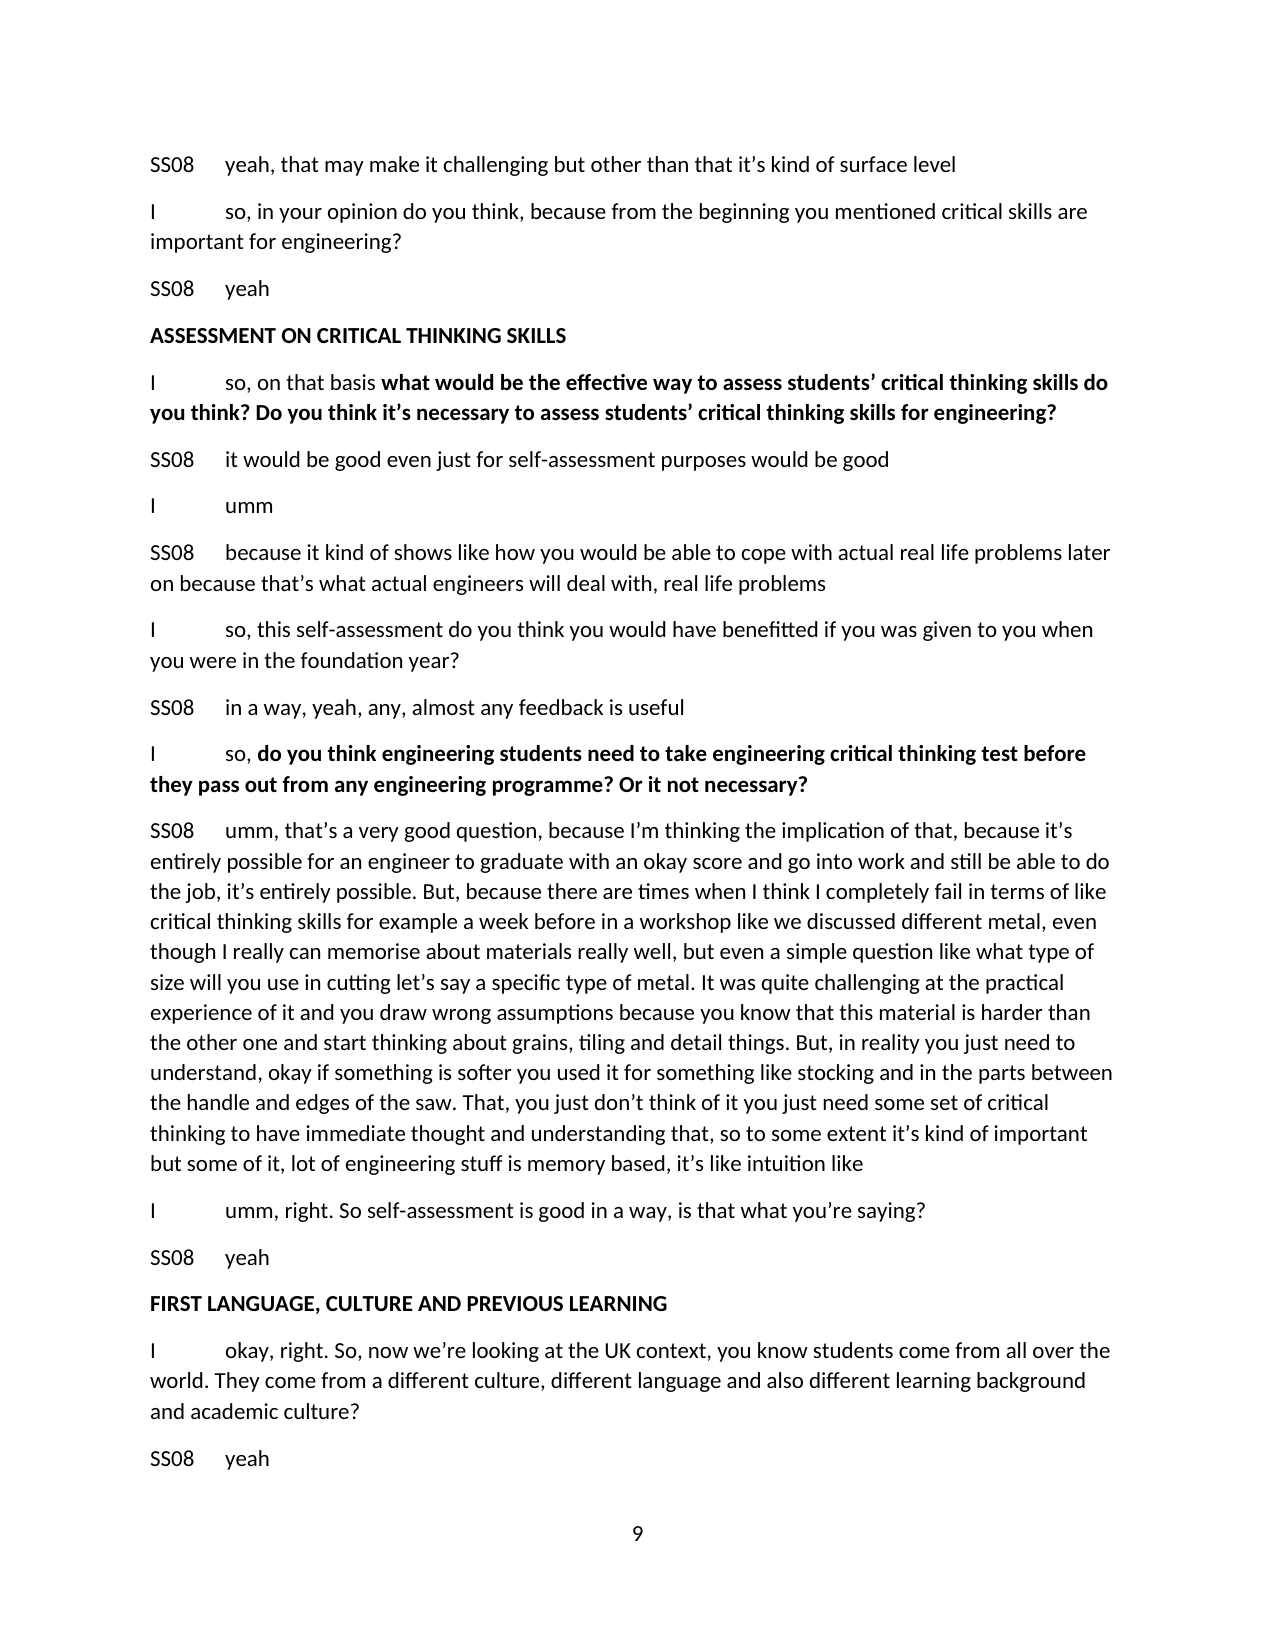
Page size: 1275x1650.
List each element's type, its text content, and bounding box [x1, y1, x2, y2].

text SS08 yeah, that may make it challenging but other than that it’s kind of surface level [150, 150, 1125, 178]
text I so, on that basis what would be the effective way to assess students’ critical thinking skills do you think? Do you think it’s necessary to assess students’ critical thinking skills for engineering? [150, 368, 1125, 426]
text SS08 yeah [150, 1444, 1125, 1472]
text FIRST LANGUAGE, CULTURE AND PREVIOUS LEARNING [150, 1289, 1125, 1318]
text SS08 because it kind of shows like how you would be able to cope with actual real life problems later on because that’s what actual engineers will deal with, real life problems [150, 538, 1125, 597]
text SS08 it would be good even just for self-assessment purposes would be good [150, 445, 1125, 473]
text I umm, right. So self-assessment is good in a way, is that what you’re saying? [150, 1196, 1125, 1224]
text SS08 umm, that’s a very good question, because I’m thinking the implication of that, because it’s entirely possible for an engineer to graduate with an okay score and go into work and still be able to do the job, it’s entirely possible. But, because there are times when I think I completely fail in terms of like critical thinking skills for example a week before in a workshop like we discussed different metal, even though I really can memorise about materials really well, but even a simple question like what type of size will you use in cutting let’s say a specific type of metal. It was quite challenging at the practical experience of it and you draw wrong assumptions because you know that this material is harder than the other one and start thinking about grains, tiling and detail things. But, in reality you just need to understand, okay if something is softer you used it for something like stocking and in the parts between the handle and edges of the saw. That, you just don’t think of it you just need some set of critical thinking to have immediate thought and understanding that, so to some extent it’s kind of important but some of it, lot of engineering stuff is memory based, it’s like intuition like [150, 817, 1125, 1177]
text I so, do you think engineering students need to take engineering critical thinking test before they pass out from any engineering programme? Or it not necessary? [150, 739, 1125, 798]
text I umm [150, 492, 1125, 520]
text SS08 in a way, yeah, any, almost any feedback is useful [150, 693, 1125, 721]
text SS08 yeah [150, 1243, 1125, 1271]
text SS08 yeah [150, 274, 1125, 302]
text ASSESSMENT ON CRITICAL THINKING SKILLS [150, 321, 1125, 349]
text I so, this self-assessment do you think you would have benefitted if you was given to you when you were in the foundation year? [150, 616, 1125, 674]
text I so, in your opinion do you think, because from the beginning you mentioned critical skills are important for engineering? [150, 197, 1125, 255]
text I okay, right. So, now we’re looking at the UK context, you know students come from all over the world. They come from a different culture, different language and also different learning background and academic culture? [150, 1336, 1125, 1425]
